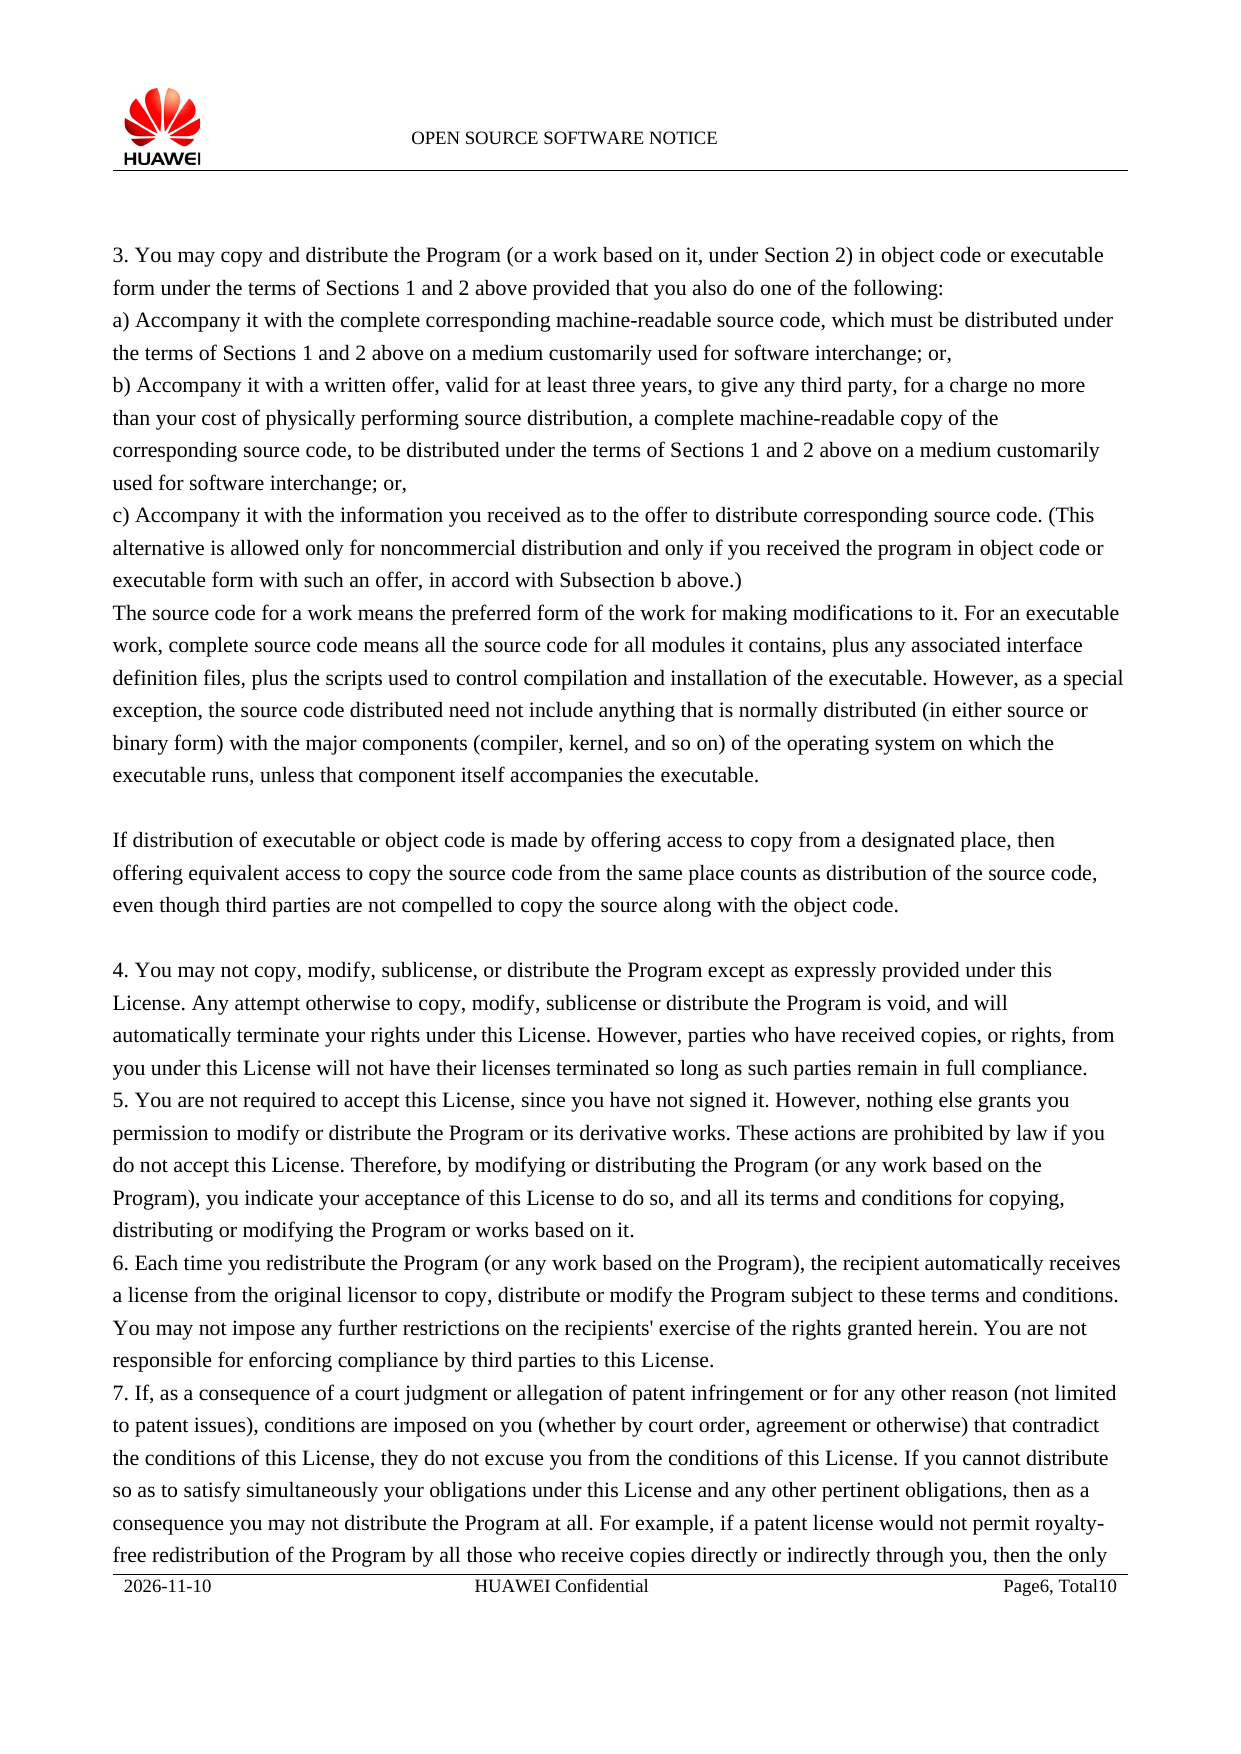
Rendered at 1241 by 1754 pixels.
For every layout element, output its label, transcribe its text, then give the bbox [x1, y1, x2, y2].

picture [124, 88, 201, 165]
